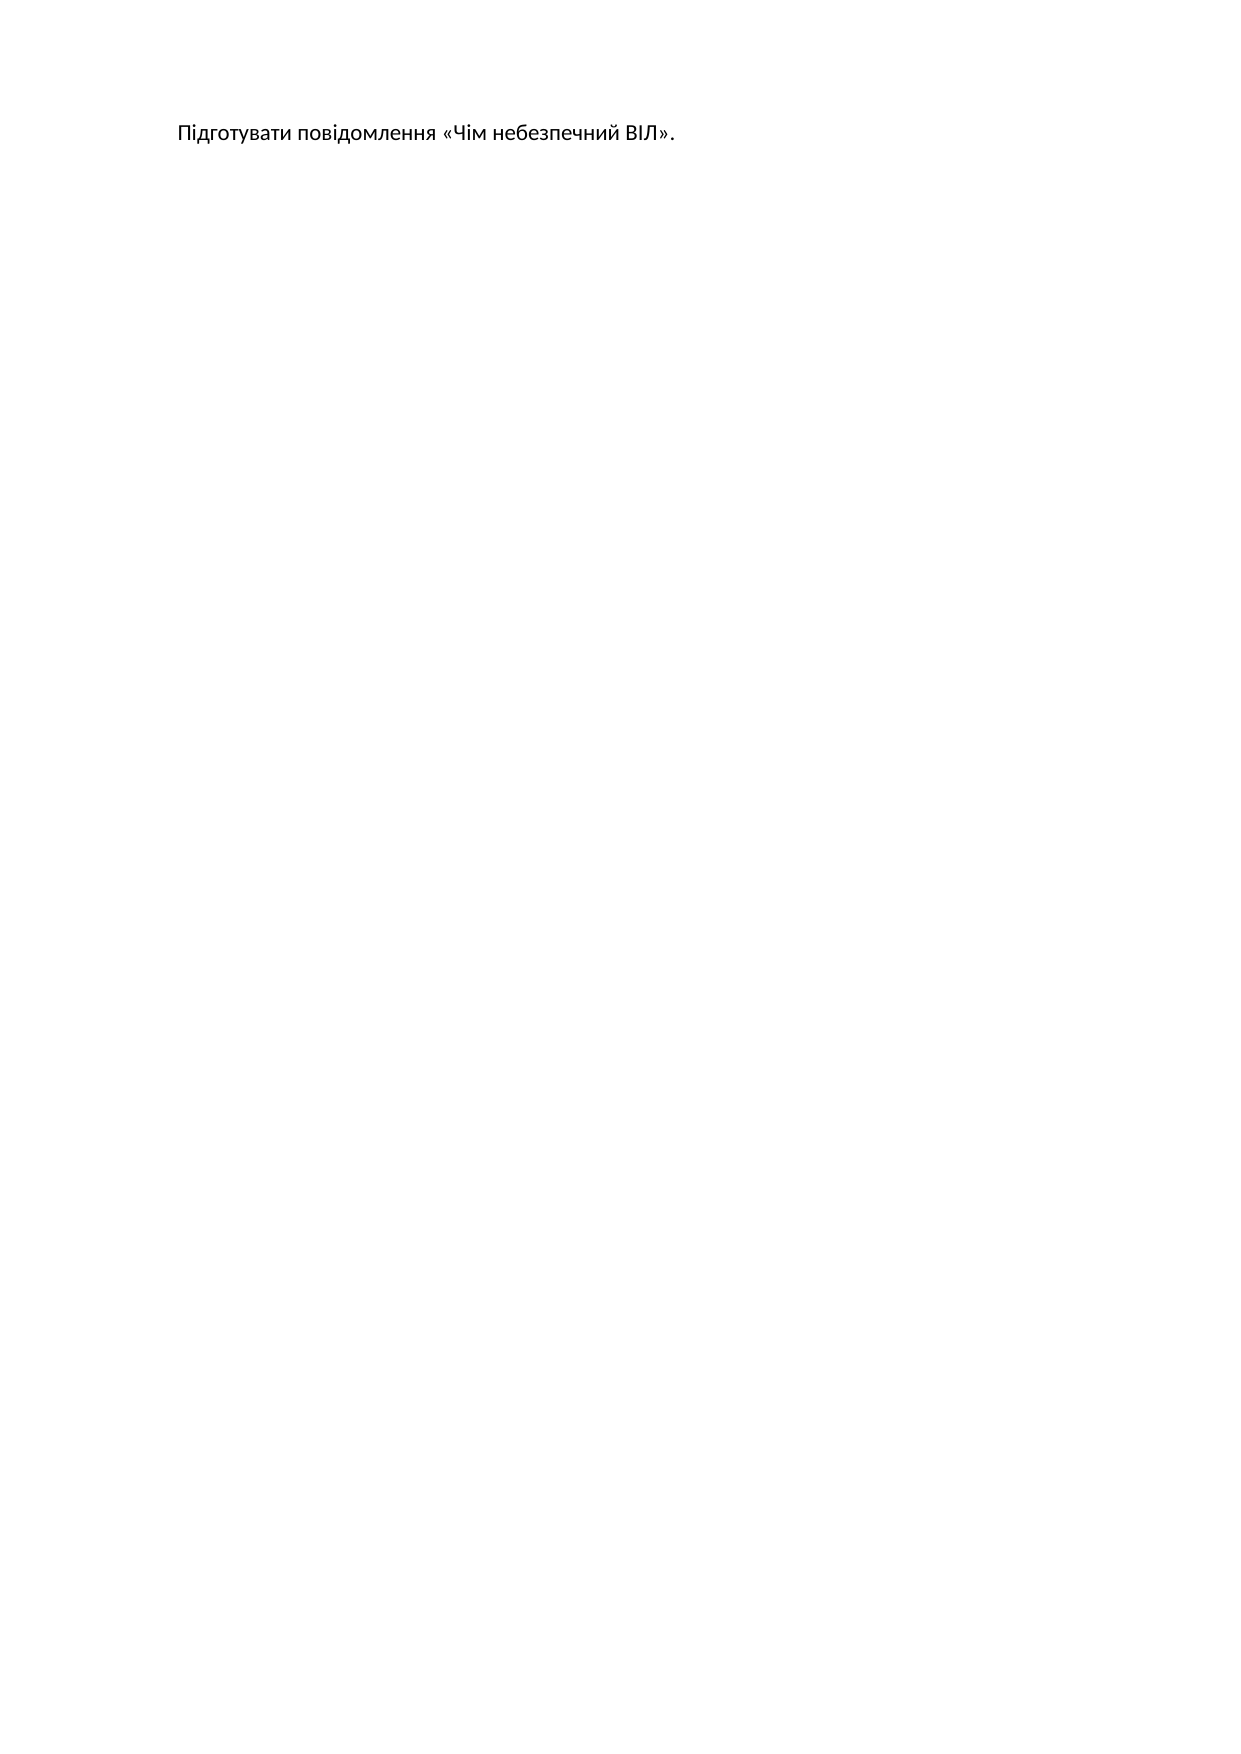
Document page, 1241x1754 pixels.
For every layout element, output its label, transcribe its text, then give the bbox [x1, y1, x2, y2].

text Підготувати повідомлення «Чім небезпечний ВІЛ». [177, 118, 1152, 146]
